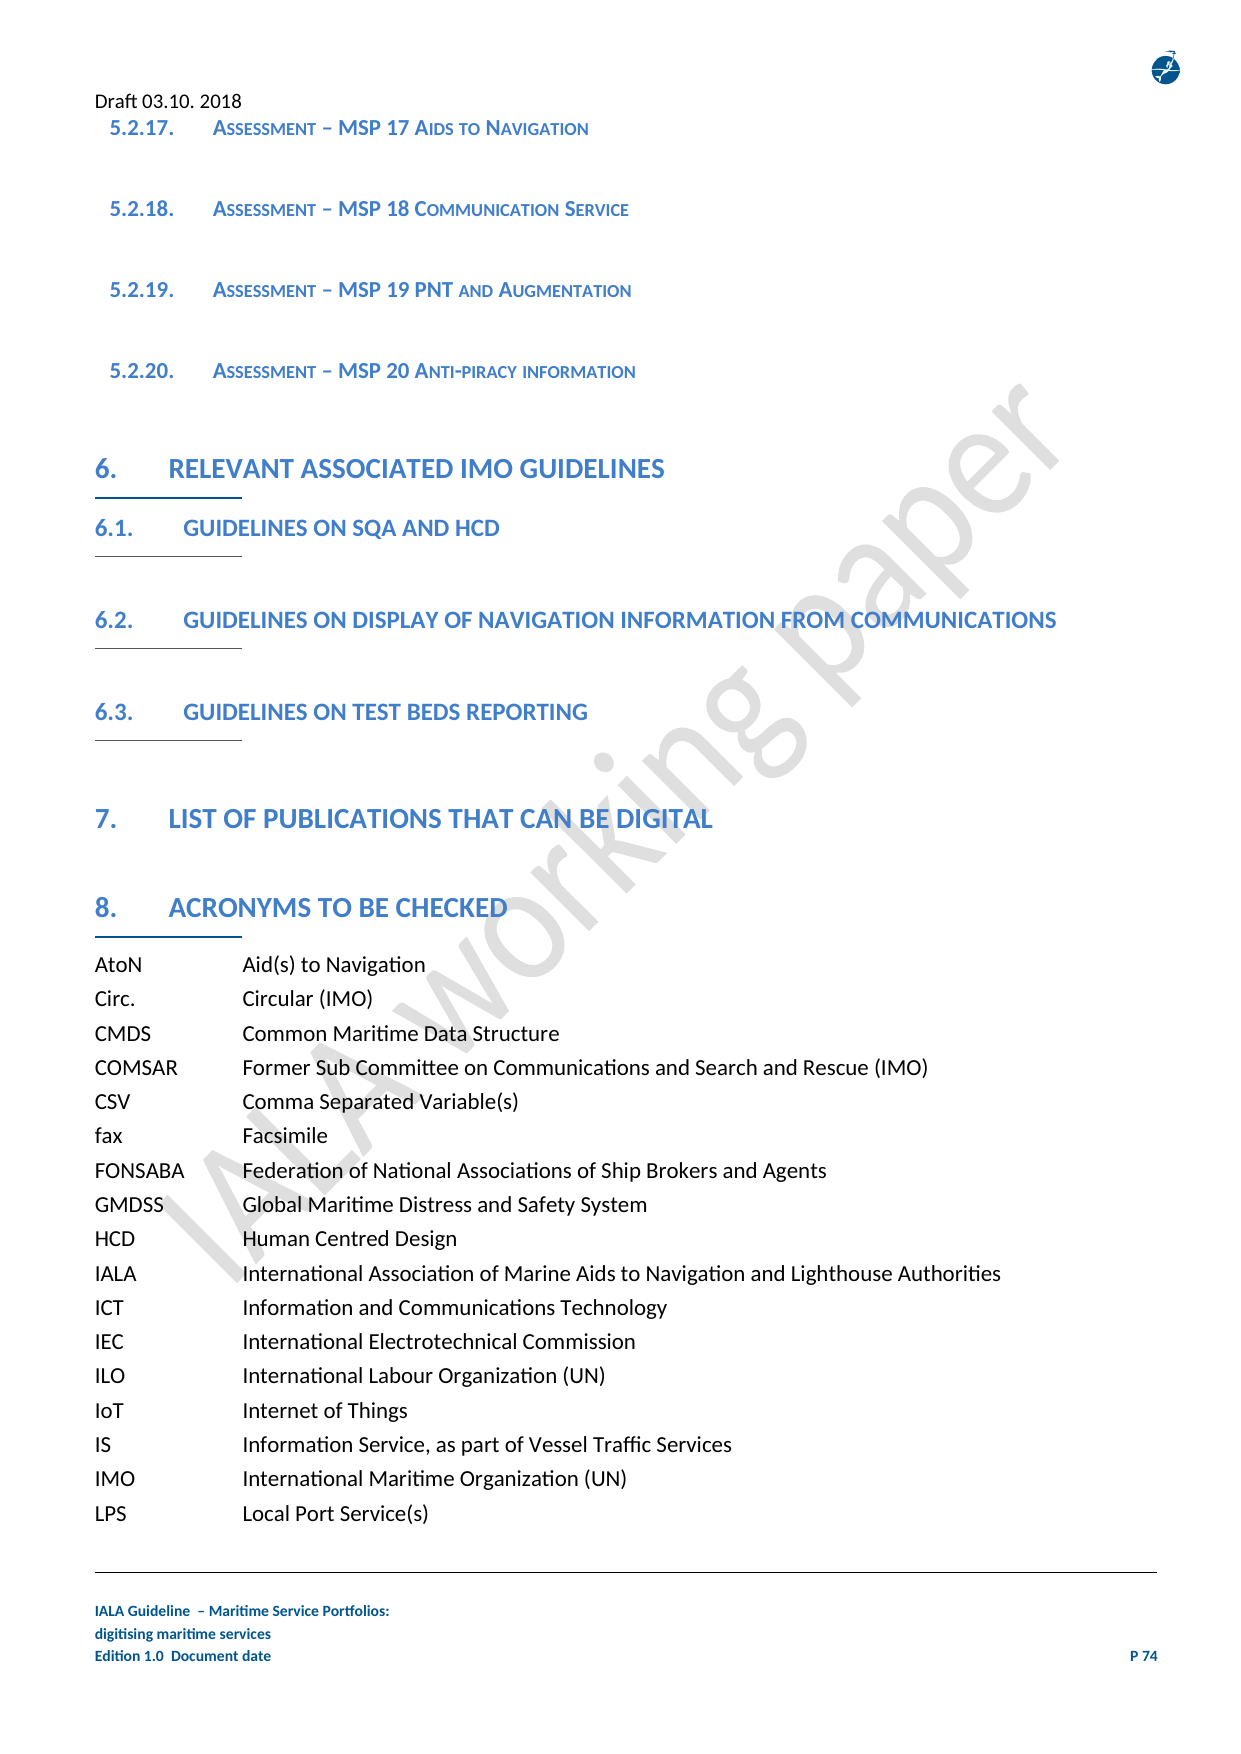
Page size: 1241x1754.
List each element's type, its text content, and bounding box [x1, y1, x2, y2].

text CSV Comma Separated Variable(s) [94, 1087, 1157, 1115]
subtitle Assessment – MSP 20 Anti-piracy information [109, 357, 1157, 385]
text AtoN Aid(s) to Navigation [94, 950, 1157, 978]
subtitle ACRONYMS To be checked [94, 889, 1157, 924]
subtitle Guidelines on SQA and HCD [94, 512, 1157, 542]
text ICT Information and Communications Technology [94, 1293, 1157, 1321]
text IALA International Association of Marine Aids to Navigation and Lighthouse Authorities [94, 1259, 1157, 1287]
subtitle Guidelines on test beds reporting [94, 696, 1157, 726]
subtitle Assessment – MSP 19 PNT and Augmentation [109, 276, 1157, 304]
subtitle Assessment – MSP 18 Communication Service [109, 194, 1157, 223]
subtitle RELEVANT ASSOCIATED IMO GUIDELINES [94, 450, 1157, 486]
text IoT Internet of Things [94, 1396, 1157, 1424]
subtitle Guidelines on Display of navigation information from communications [94, 604, 1157, 634]
text Circ. Circular (IMO) [94, 984, 1157, 1013]
text COMSAR Former Sub Committee on Communications and Search and Rescue (IMO) [94, 1053, 1157, 1081]
text HCD Human Centred Design [94, 1224, 1157, 1252]
picture [1120, 0, 1239, 119]
text FONSABA Federation of National Associations of Ship Brokers and Agents [94, 1156, 1157, 1184]
subtitle LIST OF PUBLICATIONS THAT CAN BE DIGITAL [94, 800, 1157, 836]
text IS Information Service, as part of Vessel Traffic Services [94, 1430, 1157, 1458]
text GMDSS Global Maritime Distress and Safety System [94, 1190, 1157, 1218]
text ILO International Labour Organization (UN) [94, 1362, 1157, 1389]
text fax Facsimile [94, 1122, 1157, 1150]
text LPS Local Port Service(s) [94, 1499, 1157, 1527]
text CMDS Common Maritime Data Structure [94, 1019, 1157, 1047]
subtitle Assessment – MSP 17 Aids to Navigation [109, 113, 1157, 142]
text IMO International Maritime Organization (UN) [94, 1464, 1157, 1492]
text IEC International Electrotechnical Commission [94, 1327, 1157, 1355]
